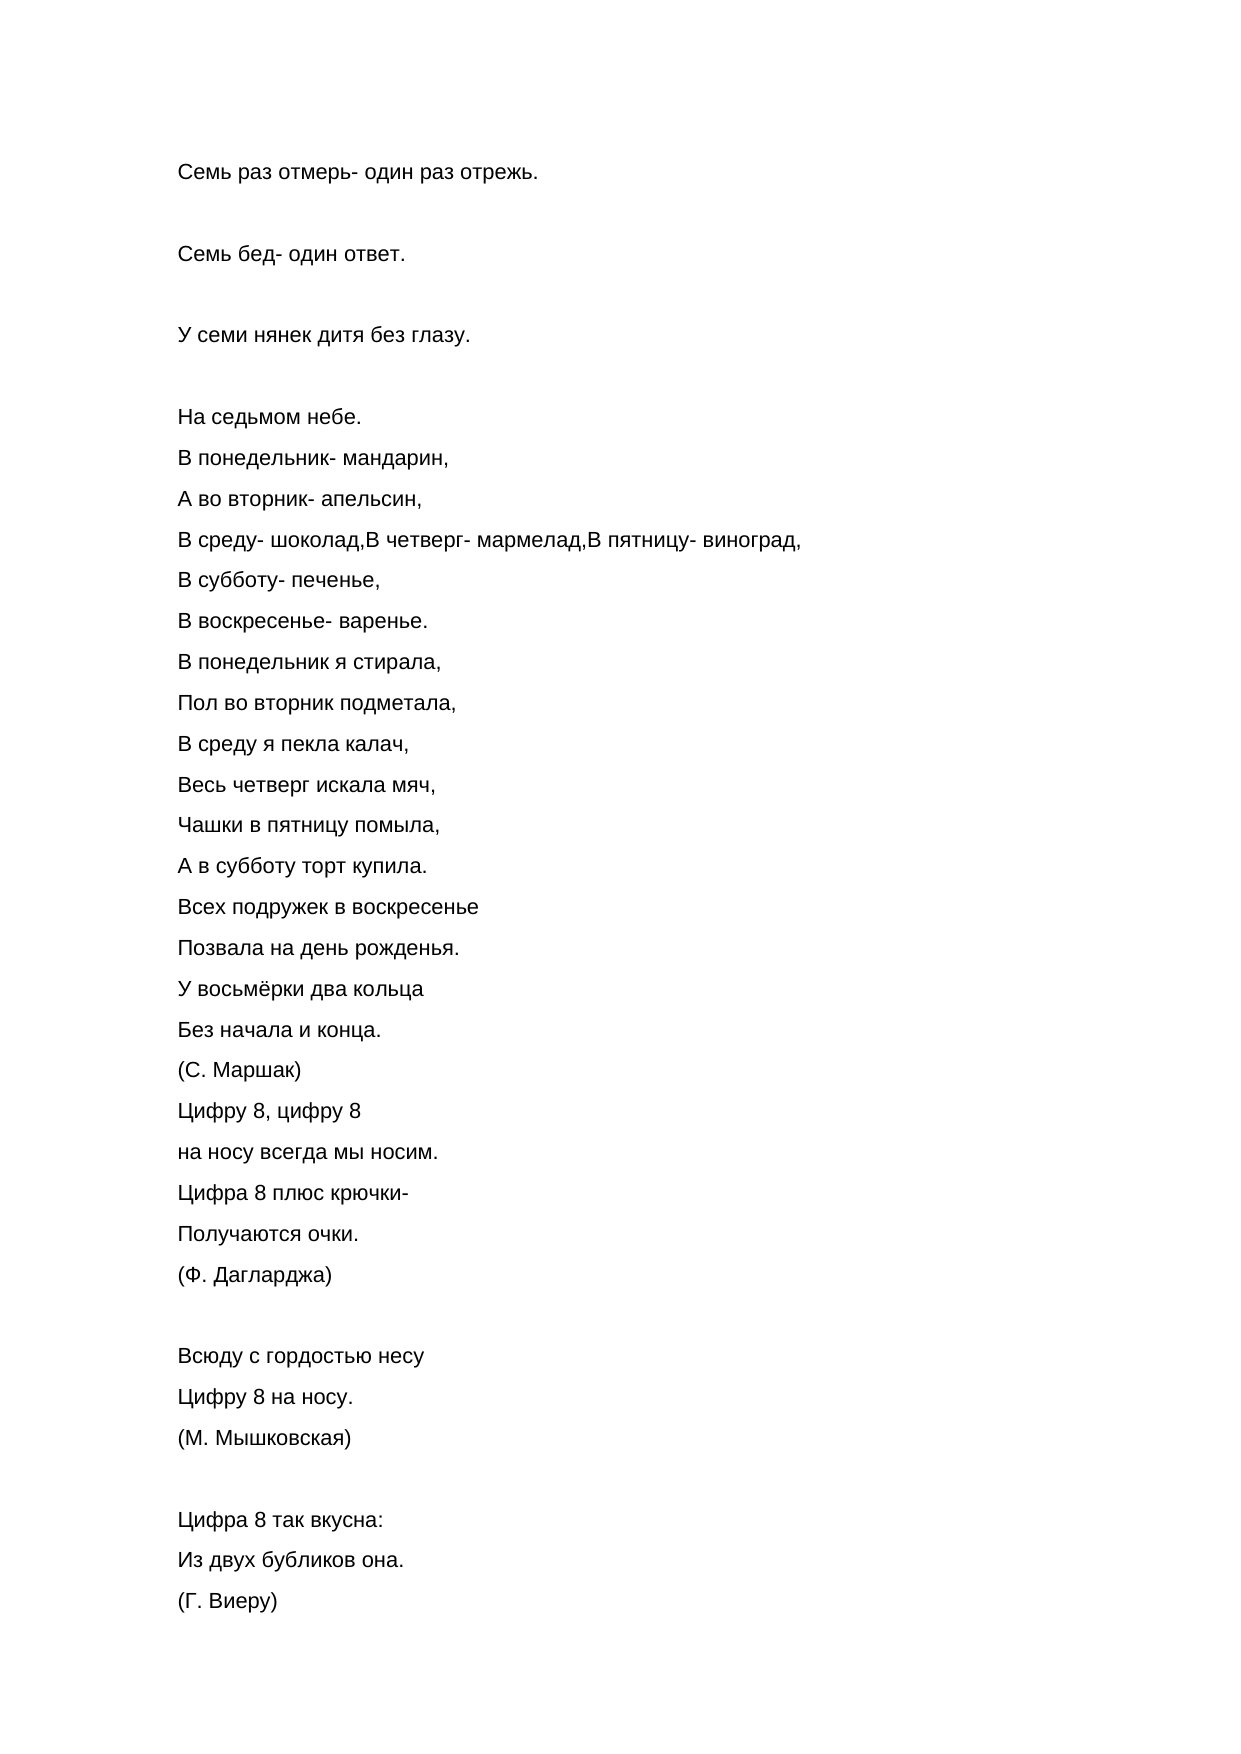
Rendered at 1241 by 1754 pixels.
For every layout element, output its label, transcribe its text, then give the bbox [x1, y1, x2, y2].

text Цифра 8 так вкусна: [177, 1506, 1152, 1532]
text (С. Маршак) [177, 1057, 1152, 1082]
text Цифру 8 на носу. [177, 1384, 1152, 1409]
text на носу всегда мы носим. [177, 1139, 1152, 1164]
text В среду я пекла калач, [177, 731, 1152, 756]
text Всех подружек в воскресенье [177, 894, 1152, 919]
text Цифру 8, цифру 8 [177, 1098, 1152, 1123]
text (М. Мышковская) [177, 1425, 1152, 1450]
text (Г. Виеру) [177, 1588, 1152, 1613]
text На седьмом небе. [177, 404, 1152, 429]
text Семь раз отмерь- один раз отрежь. [177, 159, 1152, 184]
text Позвала на день рожденья. [177, 935, 1152, 960]
text А в субботу торт купила. [177, 853, 1152, 878]
text Пол во вторник подметала, [177, 690, 1152, 715]
text Всюду с гордостью несу [177, 1343, 1152, 1368]
text В субботу- печенье, [177, 567, 1152, 592]
text Семь бед- один ответ. [177, 241, 1152, 266]
text У семи нянек дитя без глазу. [177, 322, 1152, 347]
text Чашки в пятницу помыла, [177, 812, 1152, 837]
text Весь четверг искала мяч, [177, 771, 1152, 797]
text В воскресенье- варенье. [177, 608, 1152, 633]
text Из двух бубликов она. [177, 1547, 1152, 1572]
text У восьмёрки два кольца [177, 976, 1152, 1001]
text В понедельник я стирала, [177, 649, 1152, 674]
text А во вторник- апельсин, [177, 486, 1152, 511]
text Без начала и конца. [177, 1016, 1152, 1042]
text Получаются очки. [177, 1221, 1152, 1246]
text (Ф. Дагларджа) [177, 1261, 1152, 1287]
text В понедельник- мандарин, [177, 445, 1152, 470]
text В среду- шоколад,В четверг- мармелад,В пятницу- виноград, [177, 526, 1152, 552]
text Цифра 8 плюс крючки- [177, 1180, 1152, 1205]
